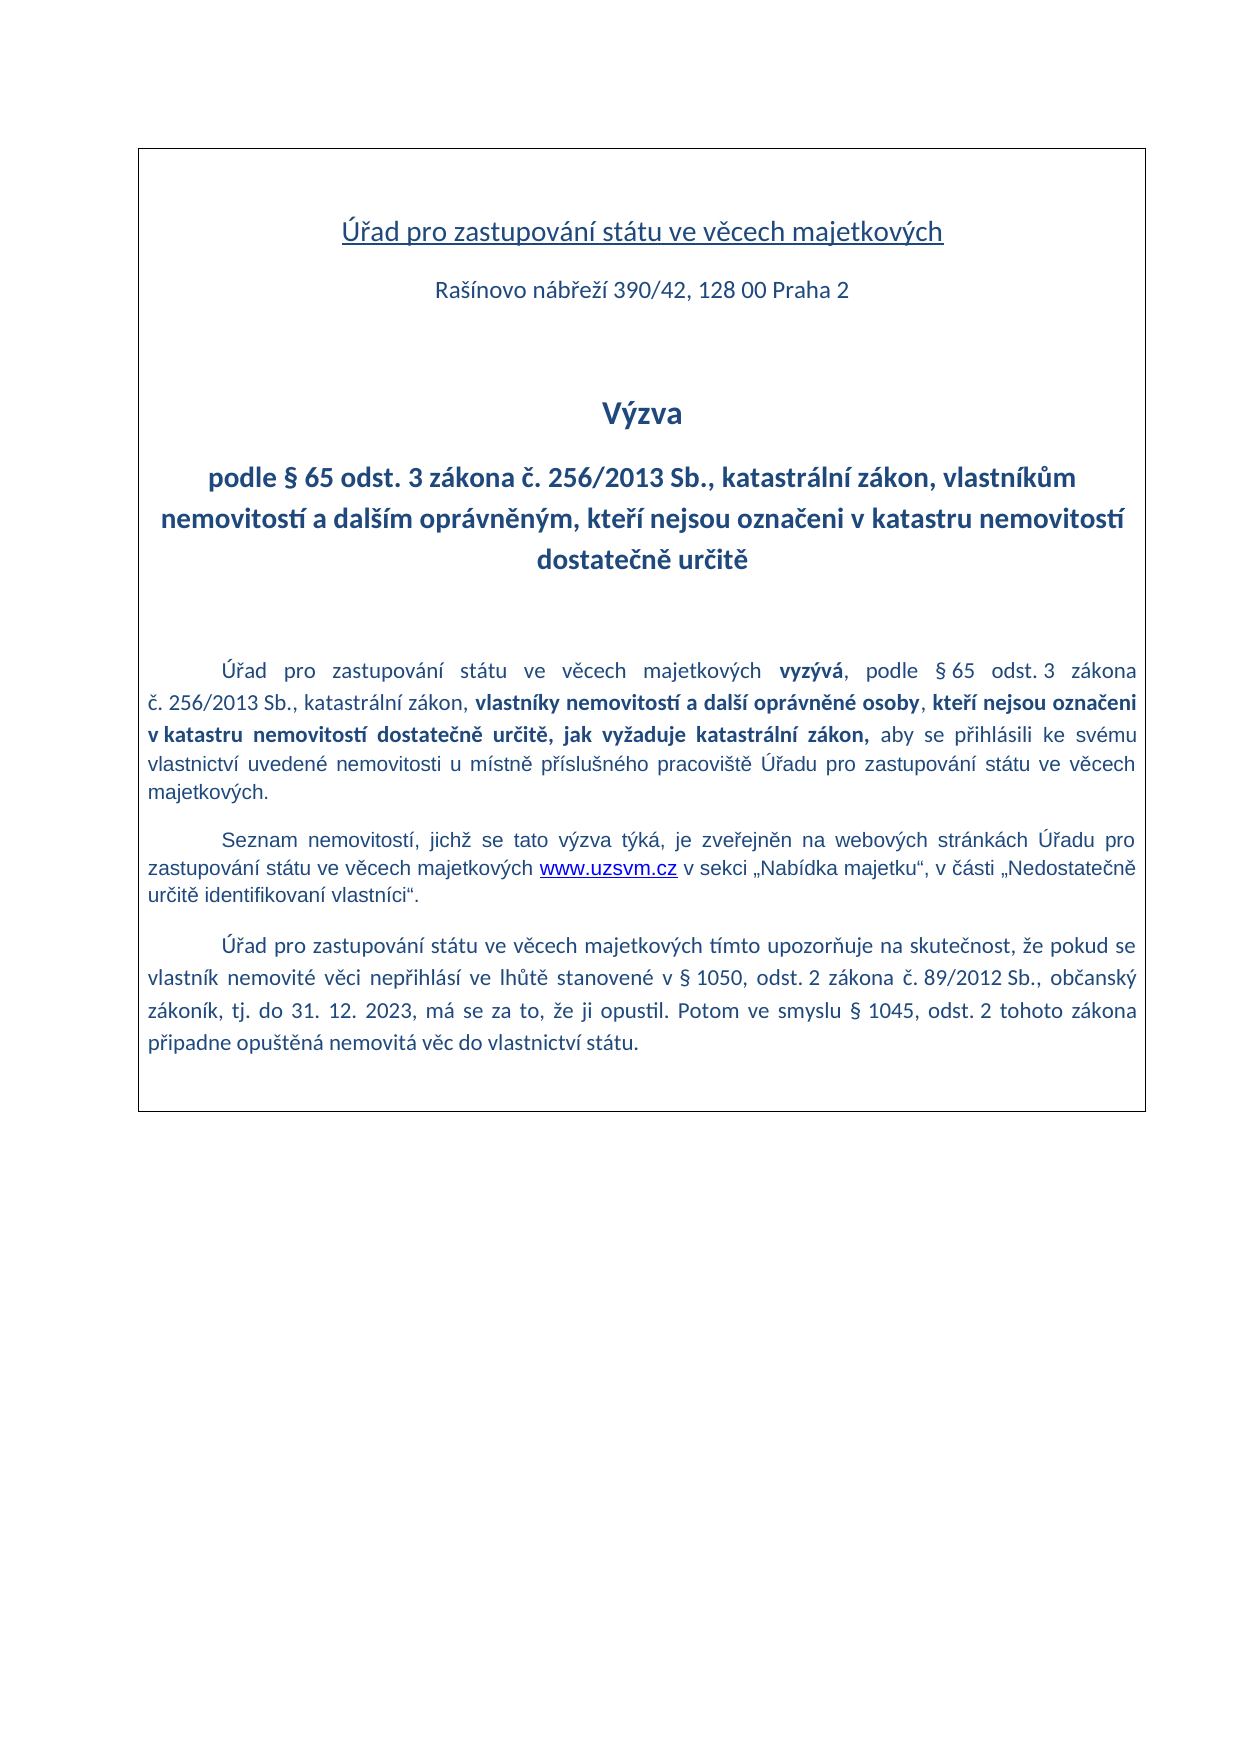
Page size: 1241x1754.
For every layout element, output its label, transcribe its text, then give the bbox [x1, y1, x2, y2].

text Úřad pro zastupování státu ve věcech majetkových vyzývá, podle § 65 odst. 3 zákona č. 256/2013 Sb., katastrální zákon, vlastníky nemovitostí a další oprávněné osoby, kteří nejsou označeni v katastru nemovitostí dostatečně určitě, jak vyžaduje katastrální zákon, aby se přihlásili ke svému vlastnictví uvedené nemovitosti u místně příslušného pracoviště Úřadu pro zastupování státu ve věcech majetkových. [139, 653, 1145, 804]
text Rašínovo nábřeží 390/42, 128 00 Praha 2 [139, 271, 1145, 305]
text Úřad pro zastupování státu ve věcech majetkových tímto upozorňuje na skutečnost, že pokud se vlastník nemovité věci nepřihlásí ve lhůtě stanovené v § 1050, odst. 2 zákona č. 89/2012 Sb., občanský zákoník, tj. do 31. 12. 2023, má se za to, že ji opustil. Potom ve smyslu § 1045, odst. 2 tohoto zákona připadne opuštěná nemovitá věc do vlastnictví státu. [139, 928, 1145, 1056]
text Výzva [139, 389, 1145, 433]
text podle § 65 odst. 3 zákona č. 256/2013 Sb., katastrální zákon, vlastníkům nemovitostí a dalším oprávněným, kteří nejsou označeni v katastru nemovitostí dostatečně určitě [139, 456, 1145, 577]
text Seznam nemovitostí, jichž se tato výzva týká, je zveřejněn na webových stránkách Úřadu pro zastupování státu ve věcech majetkových www.uzsvm.cz v sekci „Nabídka majetku“, v části „Nedostatečně určitě identifikovaní vlastníci“. [139, 825, 1145, 907]
text Úřad pro zastupování státu ve věcech majetkových [139, 209, 1145, 248]
